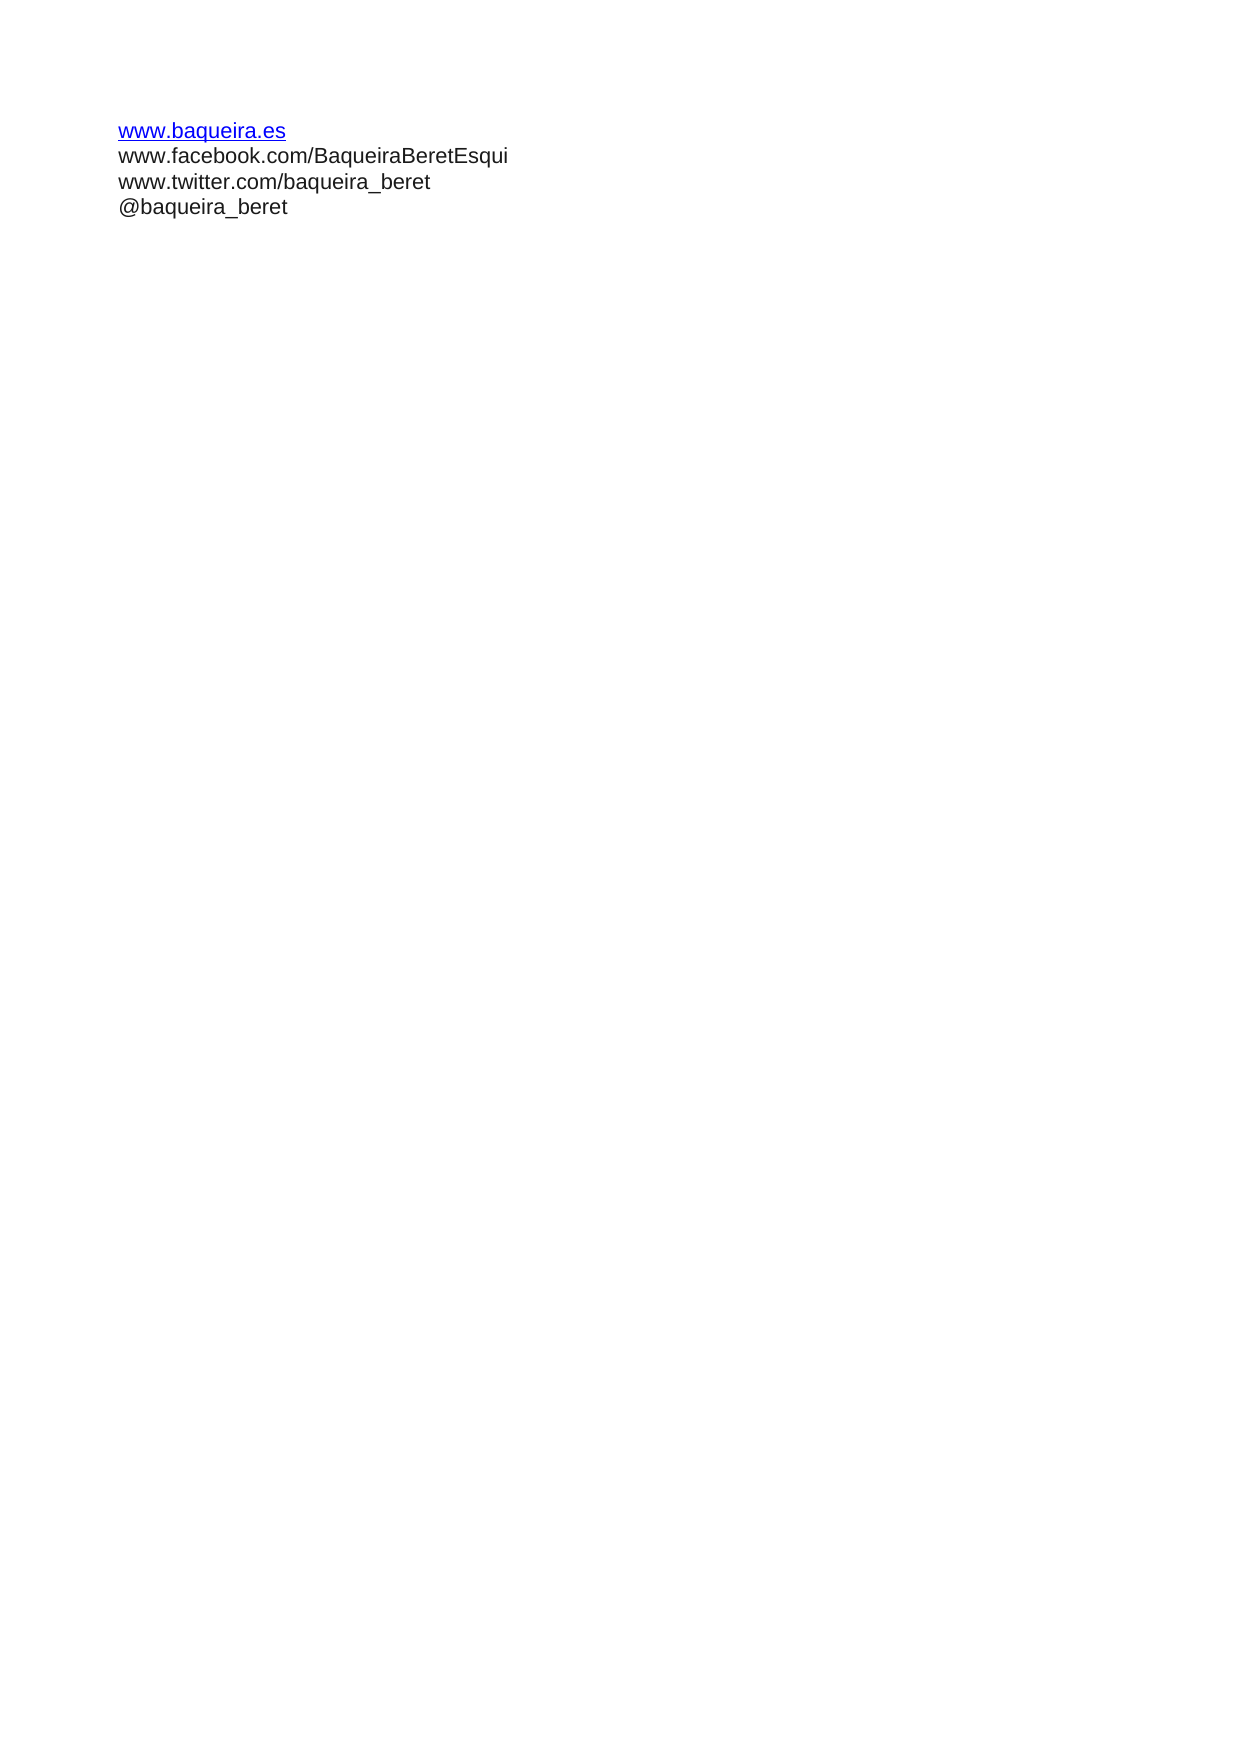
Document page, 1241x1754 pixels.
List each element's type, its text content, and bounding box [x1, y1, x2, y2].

text www.facebook.com/BaqueiraBeretEsqui [118, 143, 1122, 168]
text @baqueira_beret [118, 194, 1122, 219]
text www.baqueira.es [118, 118, 1122, 143]
text www.twitter.com/baqueira_beret [118, 168, 1122, 194]
